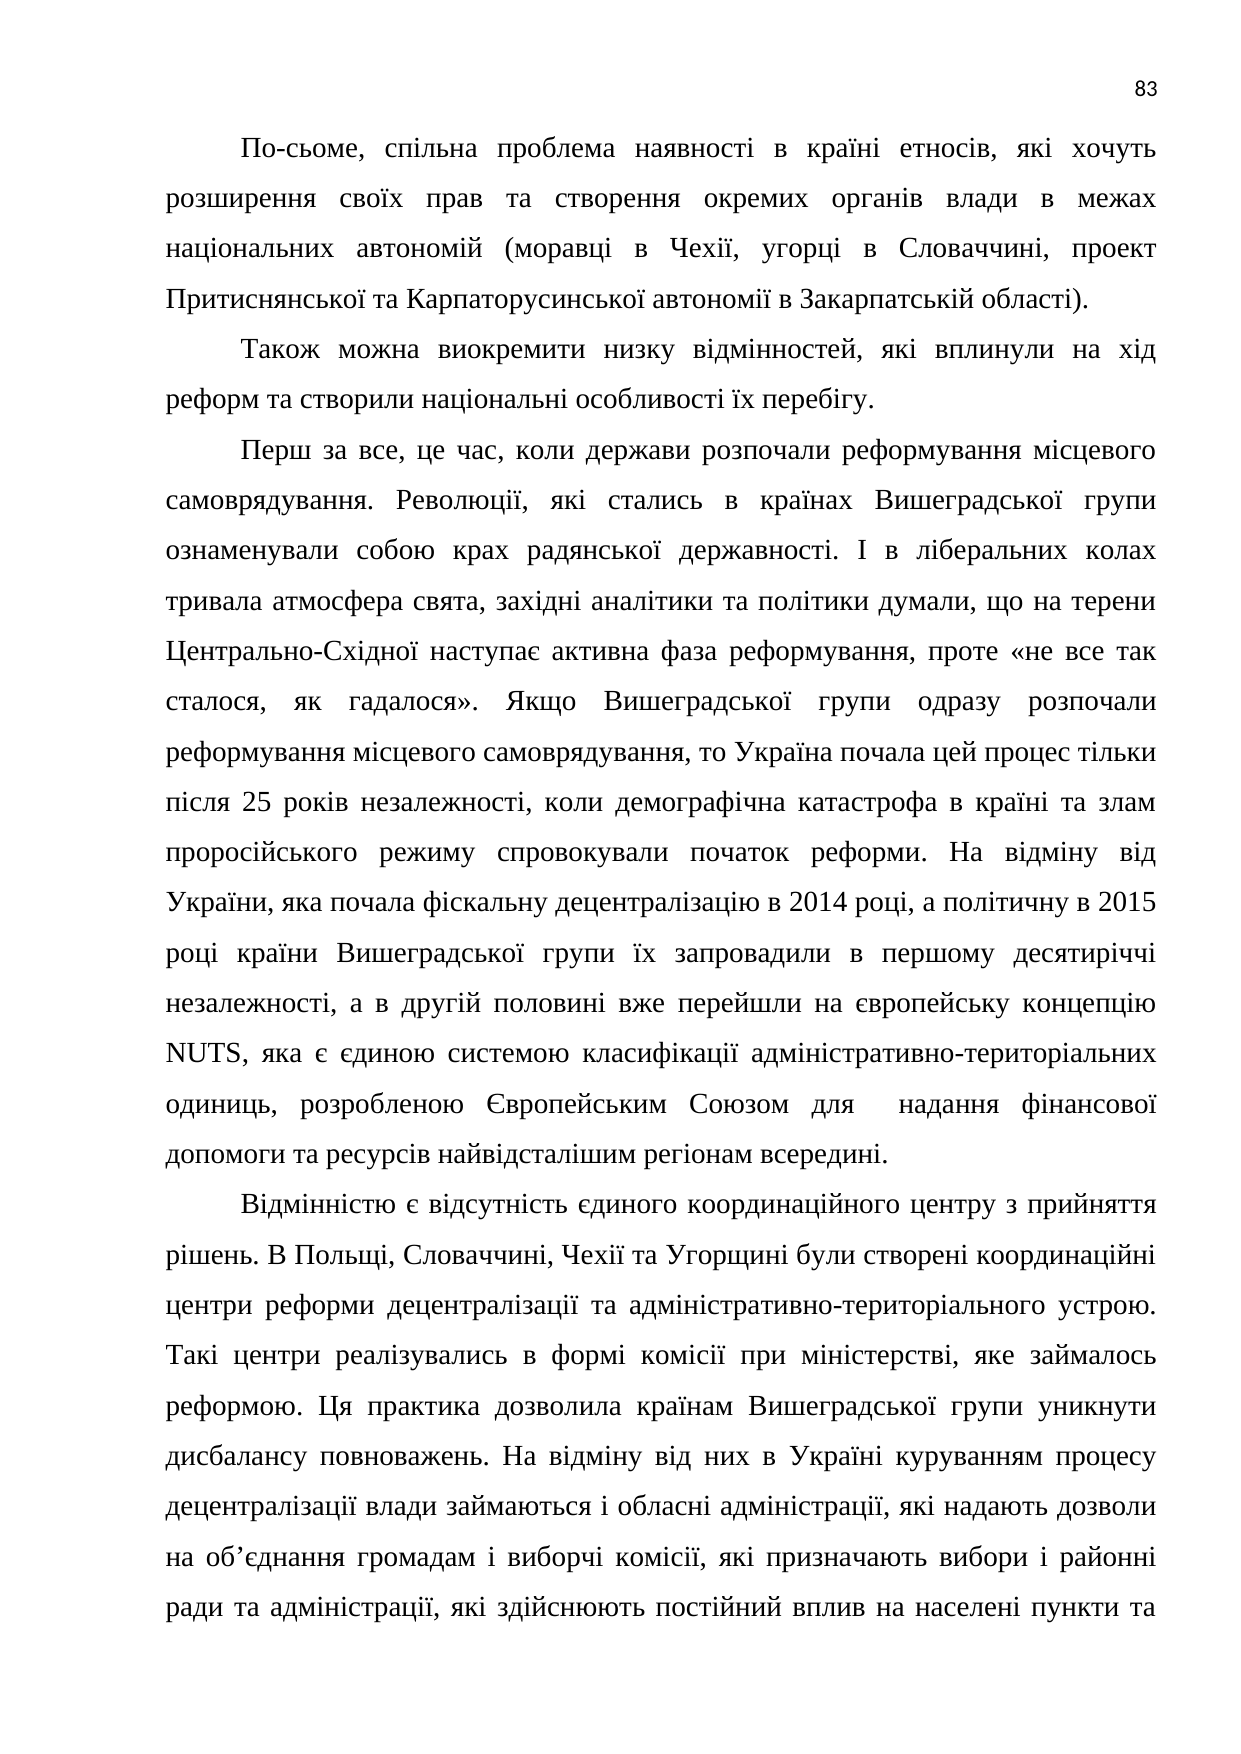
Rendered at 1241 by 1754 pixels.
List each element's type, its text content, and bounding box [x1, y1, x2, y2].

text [165, 1186, 1157, 1622]
text По-сьоме, спільна проблема наявності в країні етносів, які хочуть розширення своїх прав та створення окремих органів влади в межах національних автономій (моравці в Чехії, угорці в Словаччині, проект Притиснянської та Карпаторусинської автономії в Закарпатській області). [165, 130, 1157, 314]
text Перш за все, це час, коли держави розпочали реформування місцевого самоврядування. Революції, які стались в країнах Вишеградської групи ознаменували собою крах радянської державності. І в ліберальних колах тривала атмосфера свята, західні аналітики та політики думали, що на терени Центрально-Східної наступає активна фаза реформування, проте «не все так сталося, як гадалося». Якщо Вишеградської групи одразу розпочали реформування місцевого самоврядування, то Україна почала цей процес тільки після 25 років незалежності, коли демографічна катастрофа в країні та злам проросійського режиму спровокували початок реформи. На відміну від України, яка почала фіскальну децентралізацію в 2014 році, а політичну в 2015 році країни Вишеградської групи їх запровадили в першому десятиріччі незалежності, а в другій половині вже перейшли на європейську концепцію NUTS, яка є єдиною системою класифікації адміністративно-територіальних одиниць, розробленою Європейським Союзом для надання фінансової допомоги та ресурсів найвідсталішим регіонам всередині. [165, 432, 1157, 1170]
text Також можна виокремити низку відмінностей, які вплинули на хід реформ та створили національні особливості їх перебігу. [165, 331, 1157, 415]
